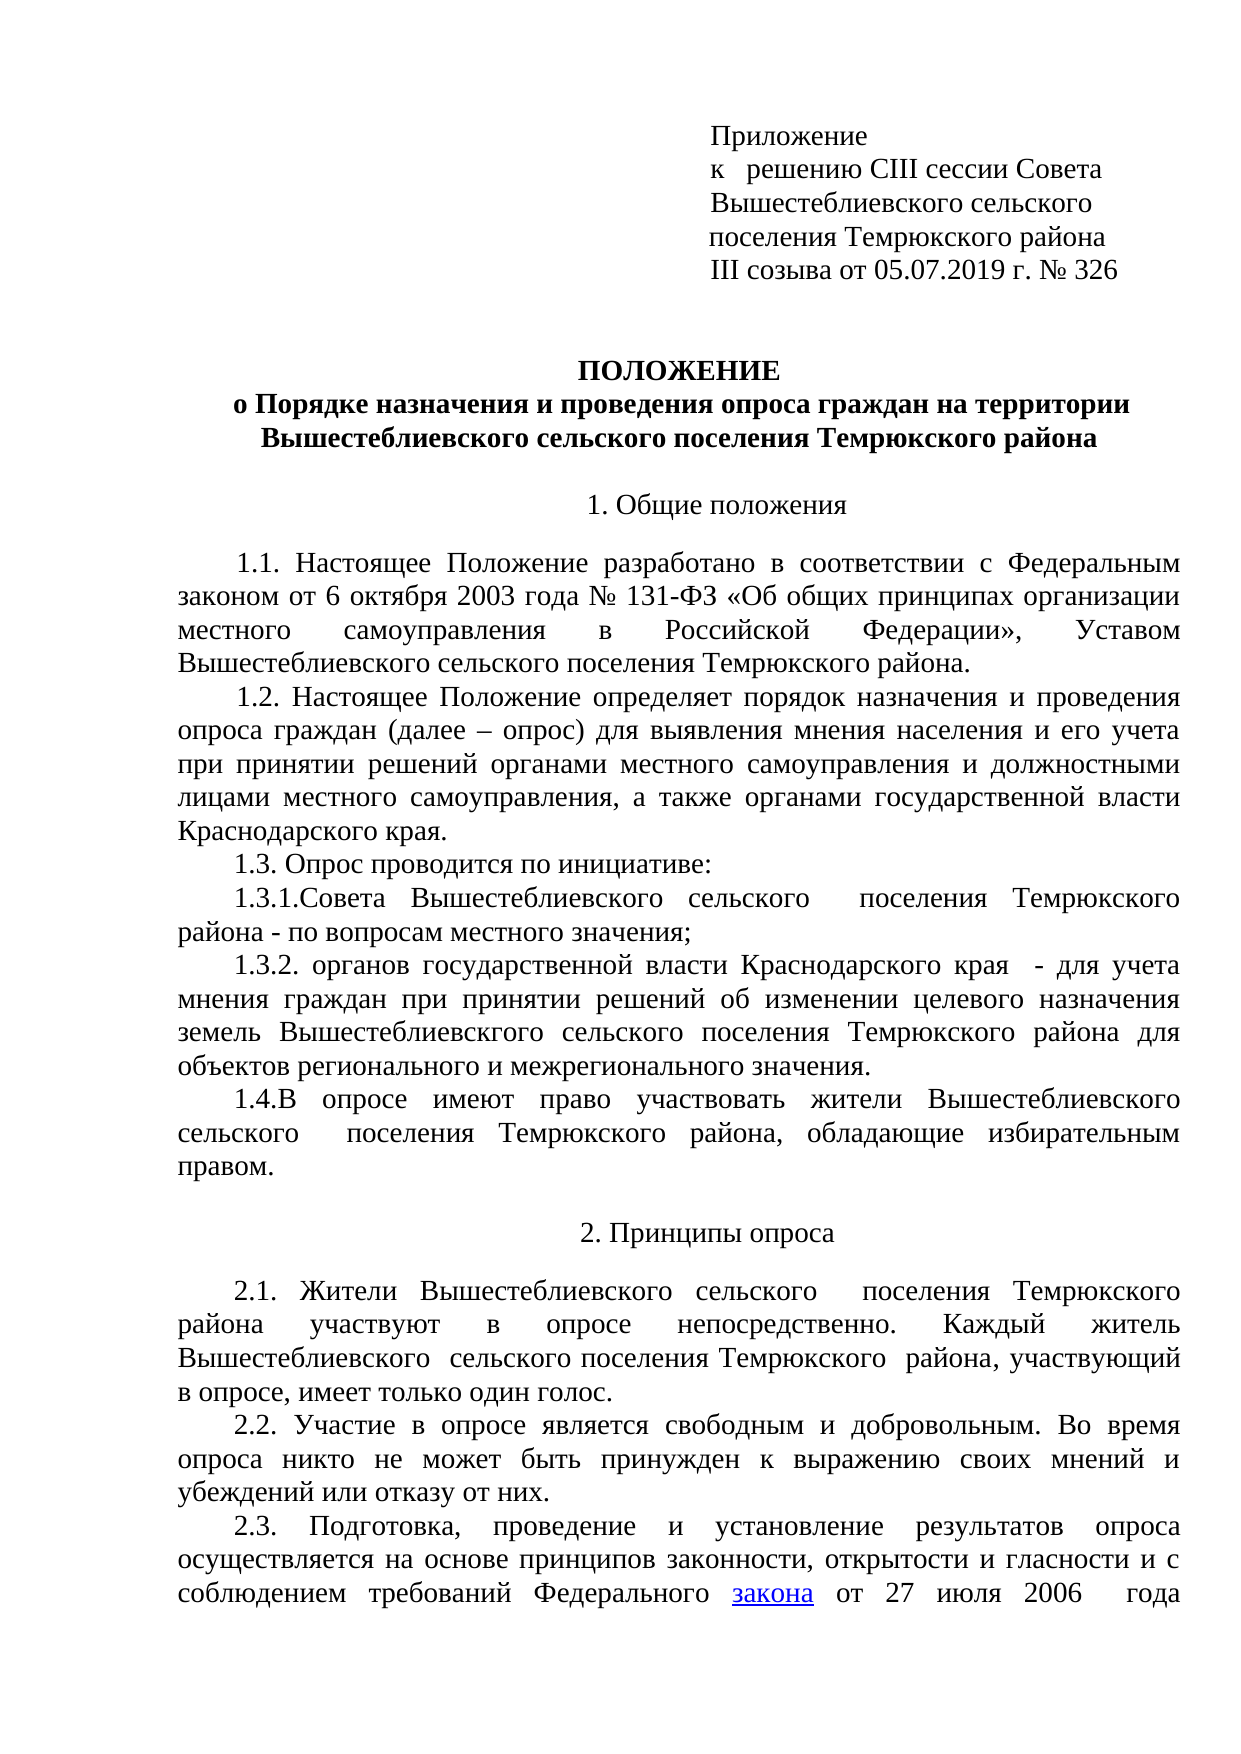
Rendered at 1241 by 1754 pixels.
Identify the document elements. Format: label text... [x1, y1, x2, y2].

text 2.2. Участие в опросе является свободным и добровольным. Во время опроса никто не может быть принужден к выражению своих мнений и убеждений или отказу от них. [177, 1407, 1181, 1508]
title ПОЛОЖЕНИЕ [177, 353, 1181, 386]
text III созыва от 05.07.2019 г. № 326 [177, 252, 1181, 286]
text Приложение [177, 118, 1181, 152]
text Вышестеблиевского сельского поселения Темрюкского района [236, 185, 1181, 252]
text к решению CIII сессии Совета [177, 152, 1181, 185]
text 2.1. Жители Вышестеблиевского сельского поселения Темрюкского района участвуют в опросе непосредственно. Каждый житель Вышестеблиевского сельского поселения Темрюкского района, участвующий в опросе, имеет только один голос. [177, 1273, 1181, 1407]
text 1.3.1.Совета Вышестеблиевского сельского поселения Темрюкского района - по вопросам местного значения; [177, 880, 1181, 947]
text 1.4.В опросе имеют право участвовать жители Вышестеблиевского сельского поселения Темрюкского района, обладающие избирательным правом. [177, 1081, 1181, 1182]
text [177, 1508, 1181, 1608]
text о Порядке назначения и проведения опроса граждан на территории Вышестеблиевского сельского поселения Темрюкского района [177, 386, 1181, 453]
text 1.2. Настоящее Положение определяет порядок назначения и проведения опроса граждан (далее – опрос) для выявления мнения населения и его учета при принятии решений органами местного самоуправления и должностными лицами местного самоуправления, а также органами государственной власти Краснодарского края. [177, 679, 1181, 847]
text 2. Принципы опроса [177, 1216, 1181, 1249]
text 1.3.2. органов государственной власти Краснодарского края - для учета мнения граждан при принятии решений об изменении целевого назначения земель Вышестеблиевскгого сельского поселения Темрюкского района для объектов регионального и межрегионального значения. [177, 947, 1181, 1081]
text 1.1. Настоящее Положение разработано в соответствии с Федеральным законом от 6 октября 2003 года № 131-ФЗ «Об общих принципах организации местного самоуправления в Российской Федерации», Уставом Вышестеблиевского сельского поселения Темрюкского района. [177, 545, 1181, 679]
text 1.3. Опрос проводится по инициативе: [177, 847, 1181, 880]
text 1. Общие положения [177, 487, 1181, 521]
